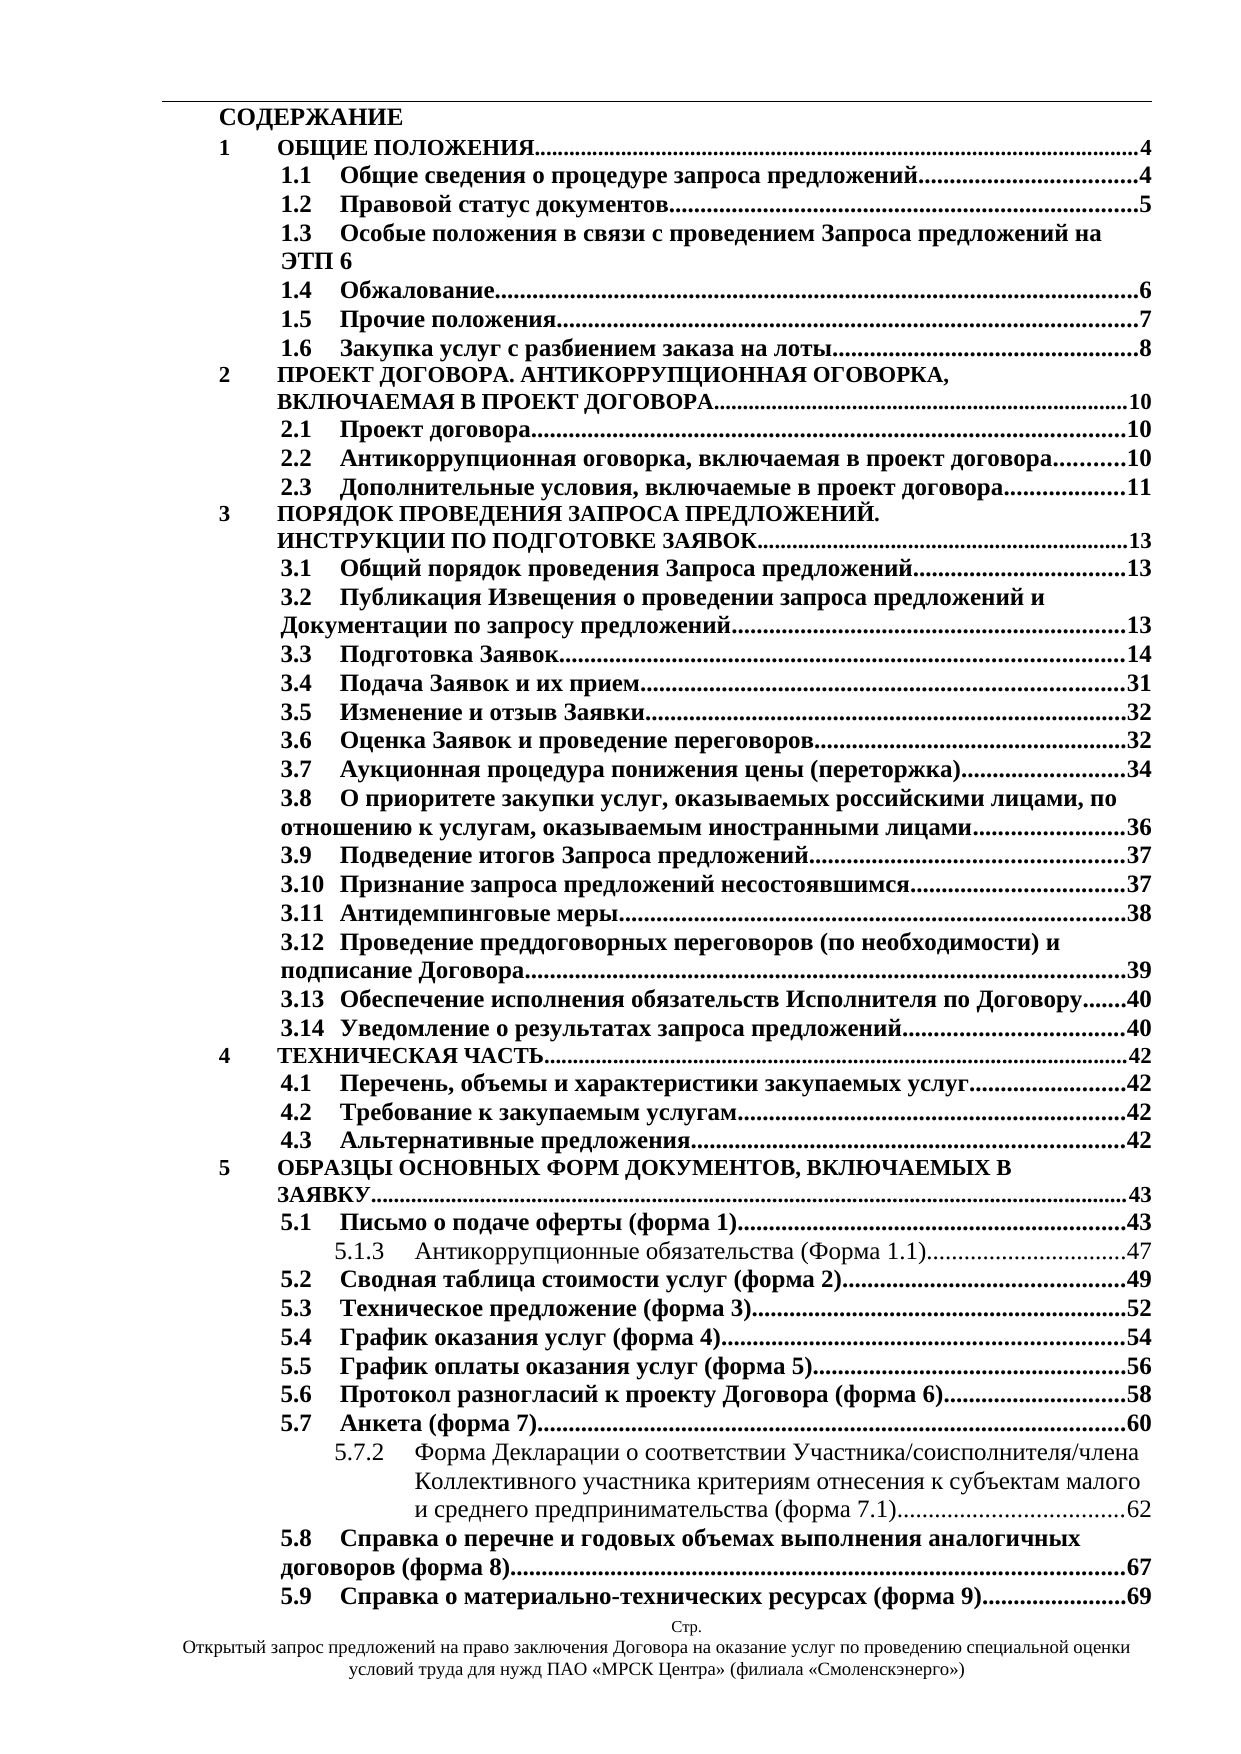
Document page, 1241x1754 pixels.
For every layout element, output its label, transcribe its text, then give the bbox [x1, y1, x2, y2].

text 5.5 График оплаты оказания услуг (форма 5) 56 [280, 1351, 1133, 1379]
text 4 Техническая часть 42 [218, 1042, 1033, 1068]
text 3.1 Общий порядок проведения Запроса предложений 13 [280, 553, 1133, 582]
text 5.1.3 Антикоррупционные обязательства (Форма 1.1). 47 [334, 1236, 1144, 1264]
text 3.6 Оценка Заявок и проведение переговоров 32 [280, 726, 1133, 754]
text 1.6 Закупка услуг с разбиением заказа на лоты 8 [280, 333, 1133, 361]
text 3.7 Аукционная процедура понижения цены (переторжка) 34 [280, 754, 1133, 783]
text 5 Образцы основных форм документов, включаемых в Заявку 43 [218, 1154, 1033, 1207]
text 3.8 О приоритете закупки услуг, оказываемых российскими лицами, по отношению к услугам, оказываемым иностранными лицами 36 [280, 783, 1133, 841]
text 2.3 Дополнительные условия, включаемые в проект договора 11 [280, 472, 1133, 500]
text 4.3 Альтернативные предложения 42 [280, 1126, 1133, 1154]
text 1.2 Правовой статус документов 5 [280, 189, 1133, 218]
text 1.3 Особые положения в связи с проведением Запроса предложений на ЭТП 6 [280, 218, 1133, 275]
text 3.9 Подведение итогов Запроса предложений 37 [280, 841, 1133, 869]
text 3.13 Обеспечение исполнения обязательств Исполнителя по Договору 40 [280, 984, 1133, 1013]
text 3.12 Проведение преддоговорных переговоров (по необходимости) и подписание Договора 39 [280, 927, 1133, 984]
text 2 Проект Договора. Антикоррупционная оговорка, включаемая в проект договора 10 [218, 361, 1033, 414]
text 3.2 Публикация Извещения о проведении запроса предложений и Документации по запросу предложений 13 [280, 582, 1133, 639]
text 5.8 Справка о перечне и годовых объемах выполнения аналогичных договоров (форма 8) 67 [280, 1523, 1133, 1581]
text 3.3 Подготовка Заявок 14 [280, 639, 1133, 668]
text 4.2 Требование к закупаемым услугам 42 [280, 1097, 1133, 1126]
text 5.1 Письмо о подаче оферты (форма 1) 43 [280, 1207, 1133, 1236]
text 1.1 Общие сведения о процедуре запроса предложений 4 [280, 160, 1133, 189]
text 1.5 Прочие положения 7 [280, 304, 1133, 333]
text 5.4 График оказания услуг (форма 4) 54 [280, 1322, 1133, 1351]
text 1.4 Обжалование 6 [280, 275, 1133, 304]
text 3 Порядок проведения Запроса предложений. Инструкции по подготовке Заявок 13 [218, 500, 1033, 553]
text 3.14 Уведомление о результатах запроса предложений 40 [280, 1013, 1133, 1042]
text 3.11 Антидемпинговые меры 38 [280, 898, 1133, 927]
text 5.3 Техническое предложение (форма 3) 52 [280, 1293, 1133, 1322]
text 3.4 Подача Заявок и их прием 31 [280, 668, 1133, 697]
text 1 Общие положения 4 [218, 134, 1033, 160]
text 5.7 Анкета (форма 7) 60 [280, 1408, 1133, 1437]
text 5.6 Протокол разногласий к проекту Договора (форма 6) 58 [280, 1379, 1133, 1408]
text 2.1 Проект договора 10 [280, 414, 1133, 443]
text 5.7.2 Форма Декларации о соответствии Участника/соисполнителя/члена Коллективного участника критериям отнесения к субъектам малого и среднего предпринимательства (форма 7.1) 62 [334, 1437, 1144, 1523]
text СОДЕРЖАНИЕ [218, 102, 938, 131]
text 3.5 Изменение и отзыв Заявки 32 [280, 697, 1133, 726]
text 4.1 Перечень, объемы и характеристики закупаемых услуг 42 [280, 1068, 1133, 1097]
text 2.2 Антикоррупционная оговорка, включаемая в проект договора 10 [280, 443, 1133, 472]
text 5.9 Справка о материально-технических ресурсах (форма 9) 69 [280, 1581, 1133, 1609]
text 3.10 Признание запроса предложений несостоявшимся 37 [280, 869, 1133, 898]
text 5.2 Сводная таблица стоимости услуг (форма 2) 49 [280, 1264, 1133, 1293]
